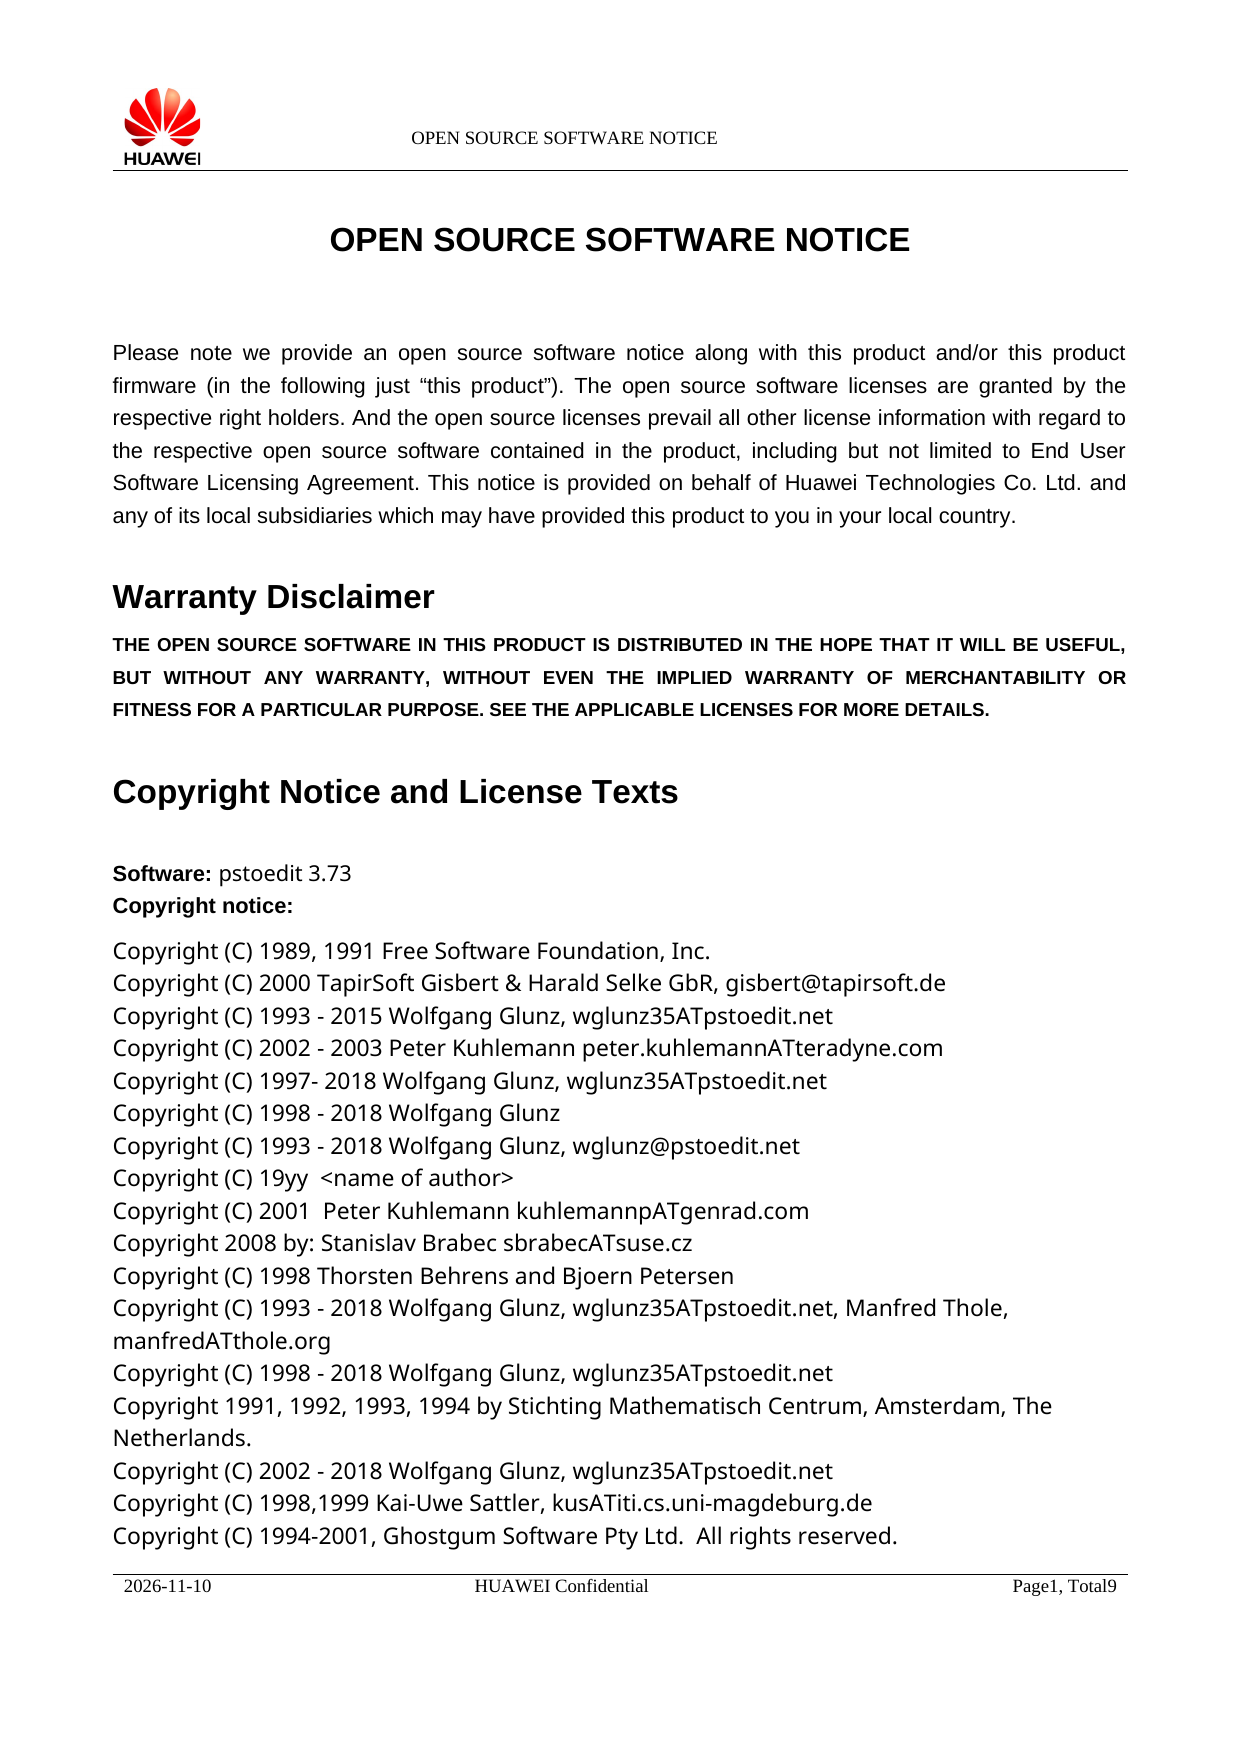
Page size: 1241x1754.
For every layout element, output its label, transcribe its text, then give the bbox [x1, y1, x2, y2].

picture [124, 88, 201, 165]
text Copyright Notice and License Texts [112, 759, 1128, 824]
text Copyright notice: [112, 889, 1128, 921]
text Warranty Disclaimer [112, 564, 1128, 629]
text Please note we provide an open source software notice along with this product and/or this product firmware (in the following just “this product”). The open source software licenses are granted by the respective right holders. And the open source licenses prevail all other license information with regard to the respective open source software contained in the product, including but not limited to End User Software Licensing Agreement. This notice is provided on behalf of Huawei Technologies Co. Ltd. and any of its local subsidiaries which may have provided this product to you in your local country. [112, 336, 1128, 531]
title Software: pstoedit 3.73 [112, 856, 1128, 889]
text The open source software in this product is distributed in the hope that it will be useful, but WITHOUT ANY WARRANTY, without even the implied warranty of MERCHANTABILITY or FITNESS FOR A PARTICULAR PURPOSE. See the applicable licenses for more details. [112, 629, 1128, 726]
text OPEN SOURCE SOFTWARE NOTICE [112, 206, 1128, 271]
